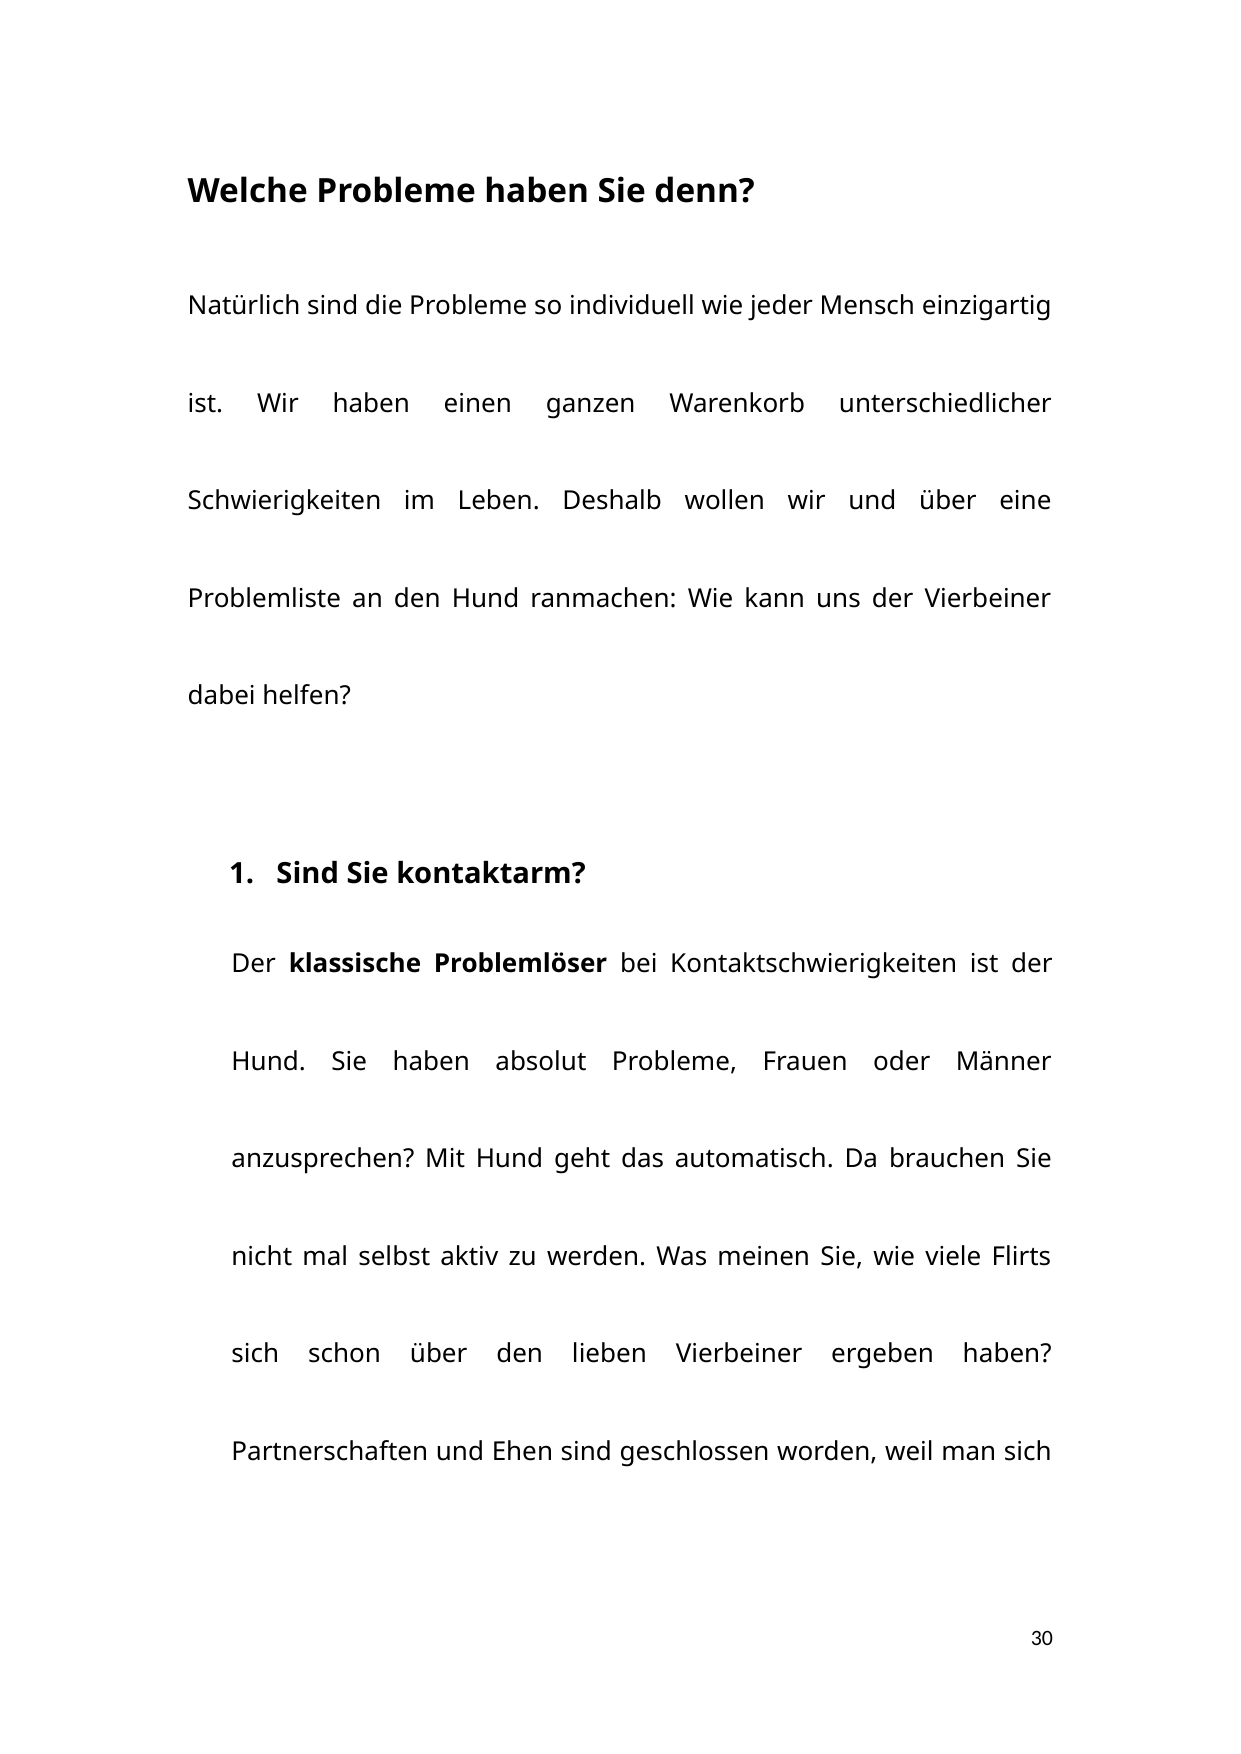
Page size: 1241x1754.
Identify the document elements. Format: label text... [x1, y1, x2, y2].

subtitle Welche Probleme haben Sie denn? [187, 157, 1053, 222]
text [231, 930, 1053, 1482]
subtitle Sind Sie kontaktarm? [229, 840, 1053, 905]
text Natürlich sind die Probleme so individuell wie jeder Mensch einzigartig ist. Wir haben einen ganzen Warenkorb unterschiedlicher Schwierigkeiten im Leben. Deshalb wollen wir und über eine Problemliste an den Hund ranmachen: Wie kann uns der Vierbeiner dabei helfen? [187, 272, 1053, 727]
